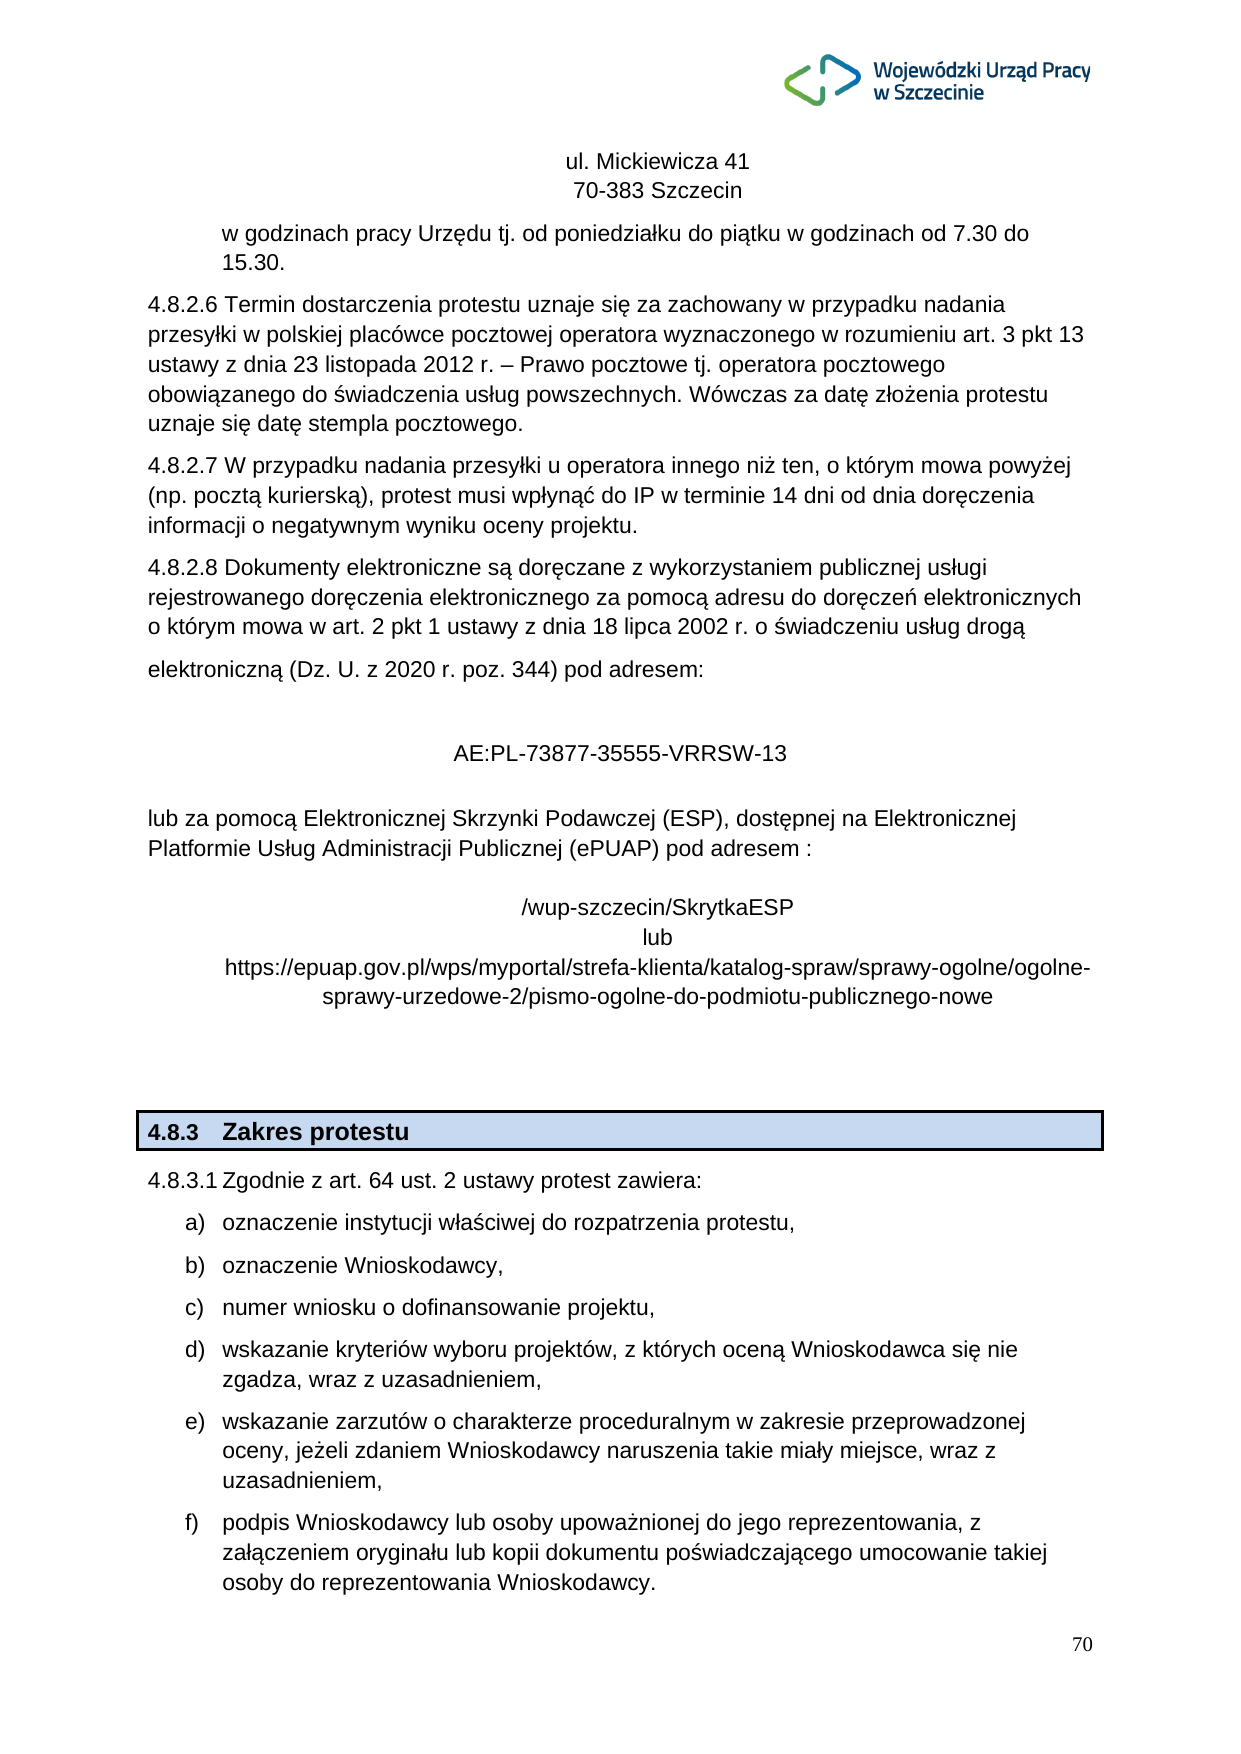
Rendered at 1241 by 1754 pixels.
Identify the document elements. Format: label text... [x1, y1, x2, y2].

text elektroniczną (Dz. U. z 2020 r. poz. 344) pod adresem: [148, 656, 1092, 682]
list numer wniosku o dofinansowanie projektu, [185, 1294, 1092, 1320]
text Zakres protestu [139, 1113, 1101, 1148]
list Zgodnie z art. 64 ust. 2 ustawy protest zawiera: [148, 1167, 1092, 1193]
picture [784, 54, 1091, 106]
list 70-383 Szczecin [223, 177, 1092, 204]
list wskazanie kryteriów wyboru projektów, z których oceną Wnioskodawca się nie zgadza, wraz z uzasadnieniem, [185, 1336, 1092, 1392]
text 4.8.2.8 Dokumenty elektroniczne są doręczane z wykorzystaniem publicznej usługi rejestrowanego doręczenia elektronicznego za pomocą adresu do doręczeń elektronicznych o którym mowa w art. 2 pkt 1 ustawy z dnia 18 lipca 2002 r. o świadczeniu usług drogą [148, 554, 1092, 640]
list https://epuap.gov.pl/wps/myportal/strefa-klienta/katalog-spraw/sprawy-ogolne/ogolne-sprawy-urzedowe-2/pismo-ogolne-do-podmiotu-publicznego-nowe [223, 953, 1092, 1009]
list lub za pomocą Elektronicznej Skrzynki Podawczej (ESP), dostępnej na Elektronicznej Platformie Usług Administracji Publicznej (ePUAP) pod adresem : [148, 805, 1092, 861]
list oznaczenie instytucji właściwej do rozpatrzenia protestu, [185, 1209, 1092, 1236]
list /wup-szczecin/SkrytkaESP [223, 894, 1092, 921]
text AE:PL-73877-35555-VRRSW-13 [148, 740, 1092, 766]
list podpis Wnioskodawcy lub osoby upoważnionej do jego reprezentowania, z załączeniem oryginału lub kopii dokumentu poświadczającego umocowanie takiej osoby do reprezentowania Wnioskodawcy. [185, 1509, 1092, 1595]
text w godzinach pracy Urzędu tj. od poniedziałku do piątku w godzinach od 7.30 do 15.30. [222, 219, 1092, 276]
list lub [223, 924, 1092, 950]
list oznaczenie Wnioskodawcy, [185, 1252, 1092, 1278]
list ul. Mickiewicza 41 [223, 148, 1092, 174]
text 4.8.2.6 Termin dostarczenia protestu uznaje się za zachowany w przypadku nadania przesyłki w polskiej placówce pocztowej operatora wyznaczonego w rozumieniu art. 3 pkt 13 ustawy z dnia 23 listopada 2012 r. – Prawo pocztowe tj. operatora pocztowego obowiązanego do świadczenia usług powszechnych. Wówczas za datę złożenia protestu uznaje się datę stempla pocztowego. [148, 291, 1092, 437]
text 4.8.2.7 W przypadku nadania przesyłki u operatora innego niż ten, o którym mowa powyżej (np. pocztą kurierską), protest musi wpłynąć do IP w terminie 14 dni od dnia doręczenia informacji o negatywnym wyniku oceny projektu. [148, 452, 1092, 538]
list wskazanie zarzutów o charakterze proceduralnym w zakresie przeprowadzonej oceny, jeżeli zdaniem Wnioskodawcy naruszenia takie miały miejsce, wraz z uzasadnieniem, [185, 1408, 1092, 1493]
